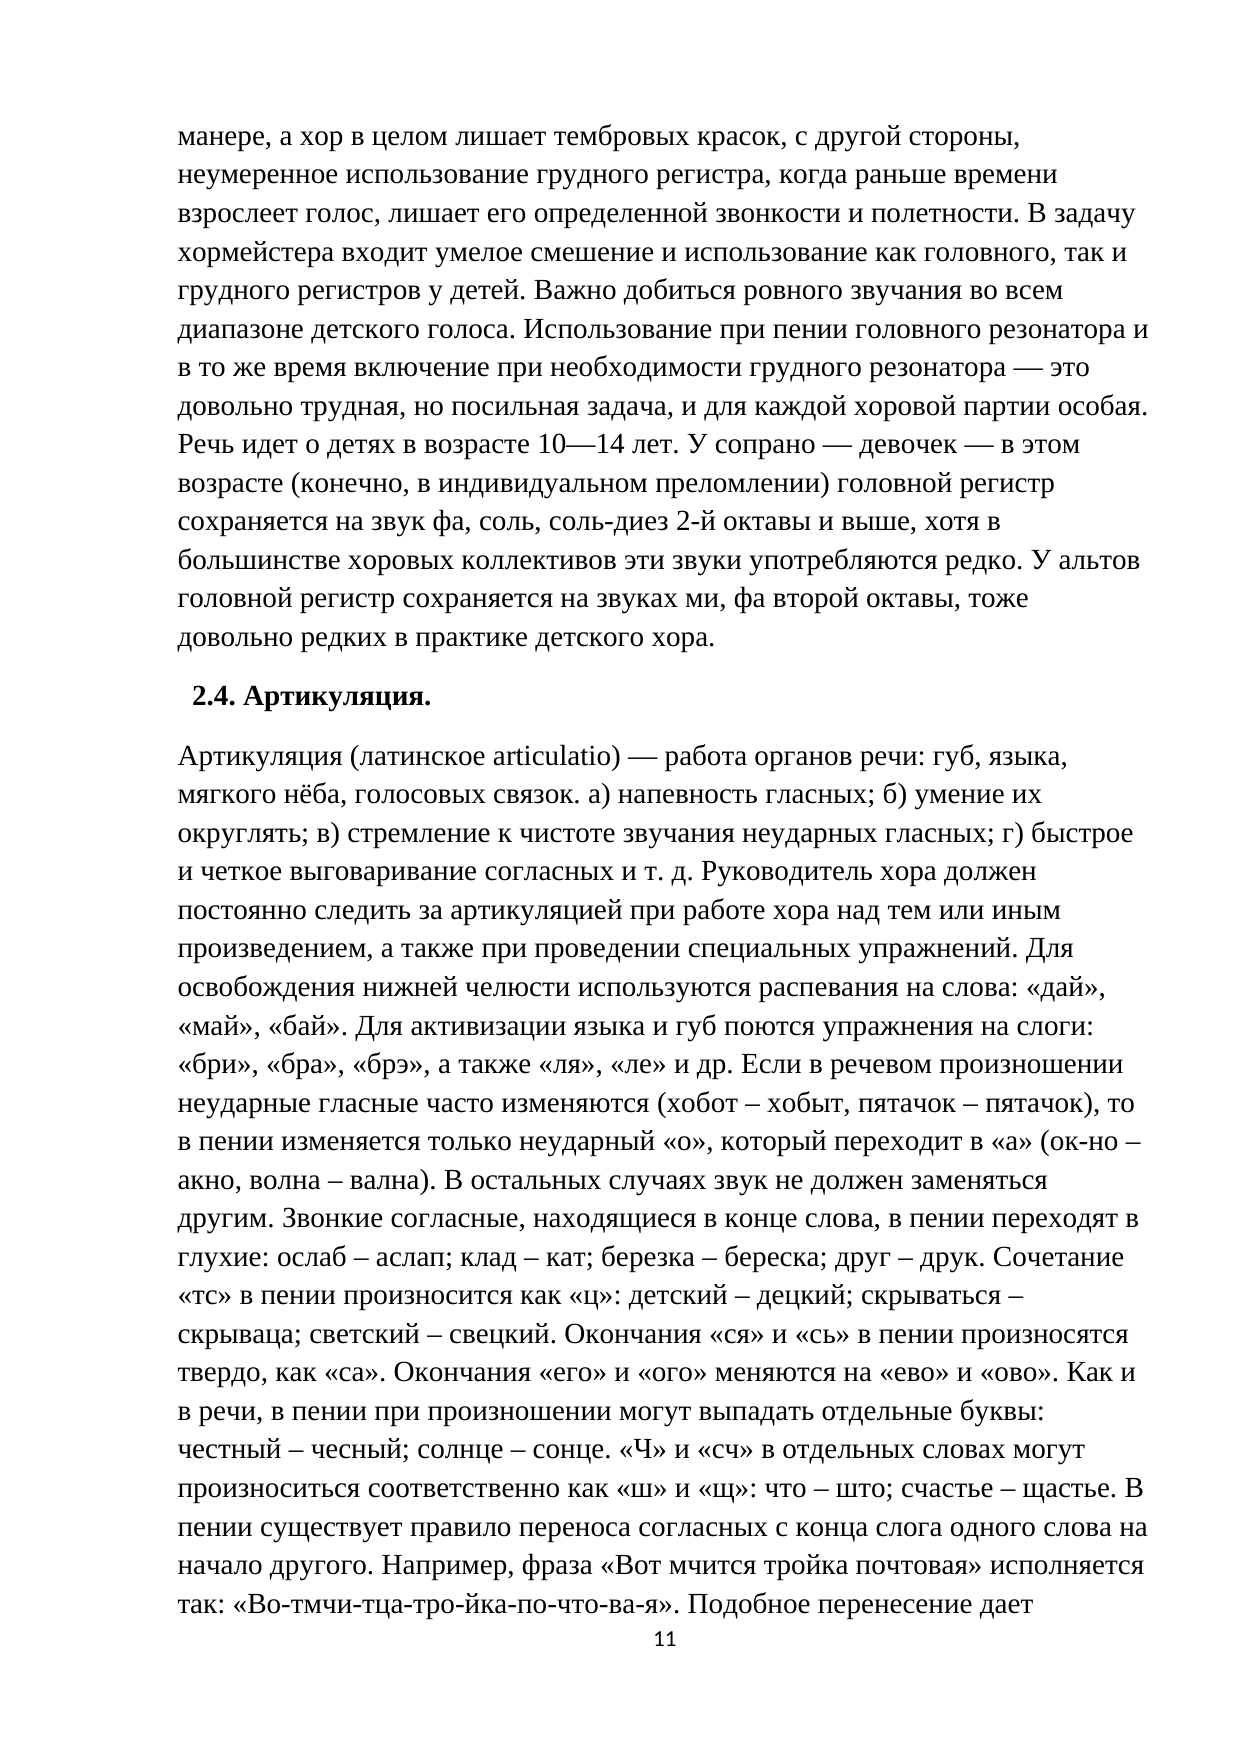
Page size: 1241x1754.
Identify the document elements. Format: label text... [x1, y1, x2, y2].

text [177, 738, 1152, 1619]
text 2.4. Артикуляция. [177, 678, 1152, 712]
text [177, 118, 1152, 653]
